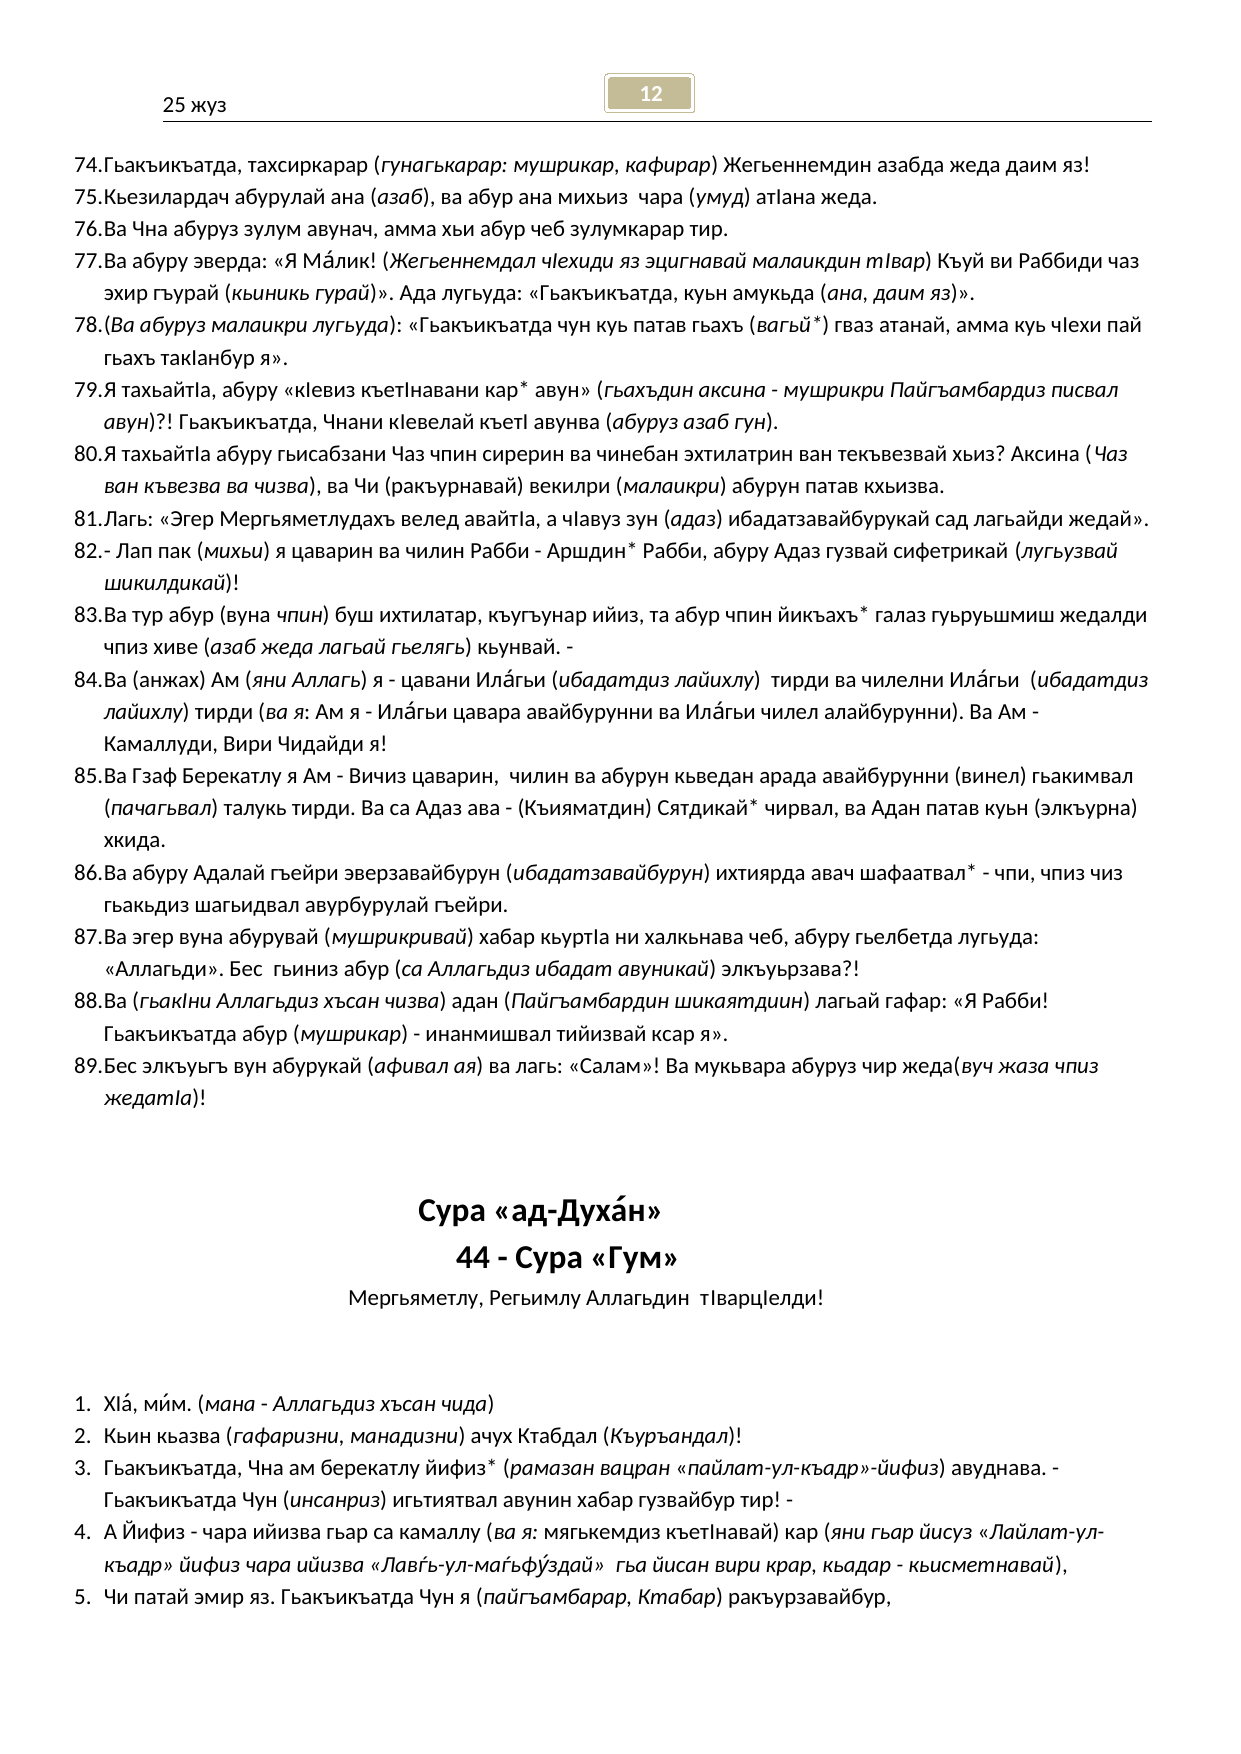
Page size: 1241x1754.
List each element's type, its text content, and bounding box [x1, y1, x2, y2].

list Ва эгер вуна абурувай (мушрикривай) хабар кьуртIа ни халкьнава чеб, абуру гьелбетда лугьуда: «Аллагьди». Бес гьиниз абур (са Аллагьдиз ибадат авуникай) элкъуьрзава?! [74, 922, 1152, 982]
list Я тахьайтIа, абуру «кIевиз къетIнавани кар* авун» (гьахъдин аксина - мушрикри Пайгъамбардиз писвал авун)?! Гьакъикъатда, Чнани кIевелай къетI авунва (абуруз азаб гун). [74, 375, 1152, 435]
text Сура «ад-Духа́н» [162, 1189, 1152, 1230]
list Ва тур абур (вуна чпин) буш ихтилатар, къугъунар ийиз, та абур чпин йикъахъ* галаз гуьруьшмиш жедалди чпиз хиве (азаб жеда лагьай гьелягь) кьунвай. - [74, 600, 1152, 661]
list Кьезилардач абурулай ана (азаб), ва абур ана михьиз чара (умуд) атIана жеда. [74, 182, 1152, 210]
list Ва Гзаф Берекатлу я Ам - Вичиз цаварин, чилин ва абурун кьведан арада авайбурунни (винел) гьакимвал (пачагьвал) талукь тирди. Ва са Адаз ава - (Къияматдин) Сятдикай* чирвал, ва Адан патав куьн (элкъурна) хкида. [74, 761, 1152, 854]
list Ва Чна абуруз зулум авунач, амма хьи абур чеб зулумкарар тир. [74, 214, 1152, 242]
list Гьакъикъатда, Чна ам берекатлу йифиз* (рамазан вацран «пайлат-ул-къадр»-йифиз) авуднава. -Гьакъикъатда Чун (инсанриз) игьтиятвал авунин хабар гузвайбур тир! - [74, 1453, 1152, 1513]
list Ва (гьакIни Аллагьдиз хъсан чизва) адан (Пайгъамбардин шикаятдиин) лагьай гафар: «Я Рабби! Гьакъикъатда абур (мушрикар) - инанмишвал тийизвай ксар я». [74, 987, 1152, 1047]
list ХIа́, ми́м. (мана - Аллагьдиз хъсан чида) [74, 1389, 1152, 1417]
list Ва (анжах) Ам (яни Аллагь) я - цавани Ила́гьи (ибадатдиз лайихлу) тирди ва чилелни Ила́гьи (ибадатдиз лайихлу) тирди (ва я: Ам я - Ила́гьи цавара авайбурунни ва Ила́гьи чилел алайбурунни). Ва Ам - Камаллуди, Вири Чидайди я! [74, 665, 1152, 757]
list (Ва абуруз малаикри лугьуда): «Гьакъикъатда чун куь патав гьахъ (вагьй*) гваз атанай, амма куь чIехи пай гьахъ такIанбур я». [74, 311, 1152, 371]
list Ва абуру эверда: «Я Ма́лик! (Жегьеннемдал чIехиди яз эцигнавай малаикдин тIвар) Къуй ви Раббиди чаз эхир гъурай (кьиникь гурай)». Ада лугьуда: «Гьакъикъатда, куьн амукьда (ана, даим яз)». [74, 246, 1152, 306]
text 44 - Сура «Гум» [162, 1236, 1152, 1277]
list Кьин кьазва (гафаризни, манадизни) ачух Ктабдал (Къуръандал)! [74, 1421, 1152, 1449]
list Лагь: «Эгер Мергьяметлудахъ велед авайтIа, а чIавуз зун (адаз) ибадатзавайбурукай сад лагьайди жедай». [74, 504, 1152, 532]
list Гьакъикъатда, тахсиркарар (гунагькарар: мушрикар, кафирар) Жегьеннемдин азабда жеда даим яз! [74, 150, 1152, 178]
list Ва абуру Адалай гъейри эверзавайбурун (ибадатзавайбурун) ихтиярда авач шафаатвал* - чпи, чпиз чиз гьакьдиз шагьидвал авурбурулай гъейри. [74, 858, 1152, 918]
list - Лап пак (михьи) я цаварин ва чилин Рабби - Аршдин* Рабби, абуру Адаз гузвай сифетрикай (лугьузвай шикилдикай)! [74, 536, 1152, 596]
list Чи патай эмир яз. Гьакъикъатда Чун я (пайгъамбарар, Ктабар) ракъурзавайбур, [74, 1582, 1152, 1610]
text Мергьяметлу, Регьимлу Аллагьдин тIварцIелди! [162, 1283, 1152, 1311]
list Я тахьайтIа абуру гьисабзани Чаз чпин сирерин ва чинебан эхтилатрин ван текъвезвай хьиз? Аксина (Чаз ван къвезва ва чизва), ва Чи (ракъурнавай) векилри (малаикри) абурун патав кхьизва. [74, 439, 1152, 499]
list А Йифиз - чара ийизва гьар са камаллу (ва я: мягькемдиз къетIнавай) кар (яни гьар йисуз «Лайлат-ул-къадр» йифиз чара ийизва «Лавѓь-ул-маѓьфу́здай» гьа йисан вири крар, кьадар - кьисметнавай), [74, 1517, 1152, 1578]
list Бес элкъуьгъ вун абурукай (афивал ая) ва лагь: «Салам»! Ва мукьвара абуруз чир жеда(вуч жаза чпиз жедатIа)! [74, 1051, 1152, 1111]
